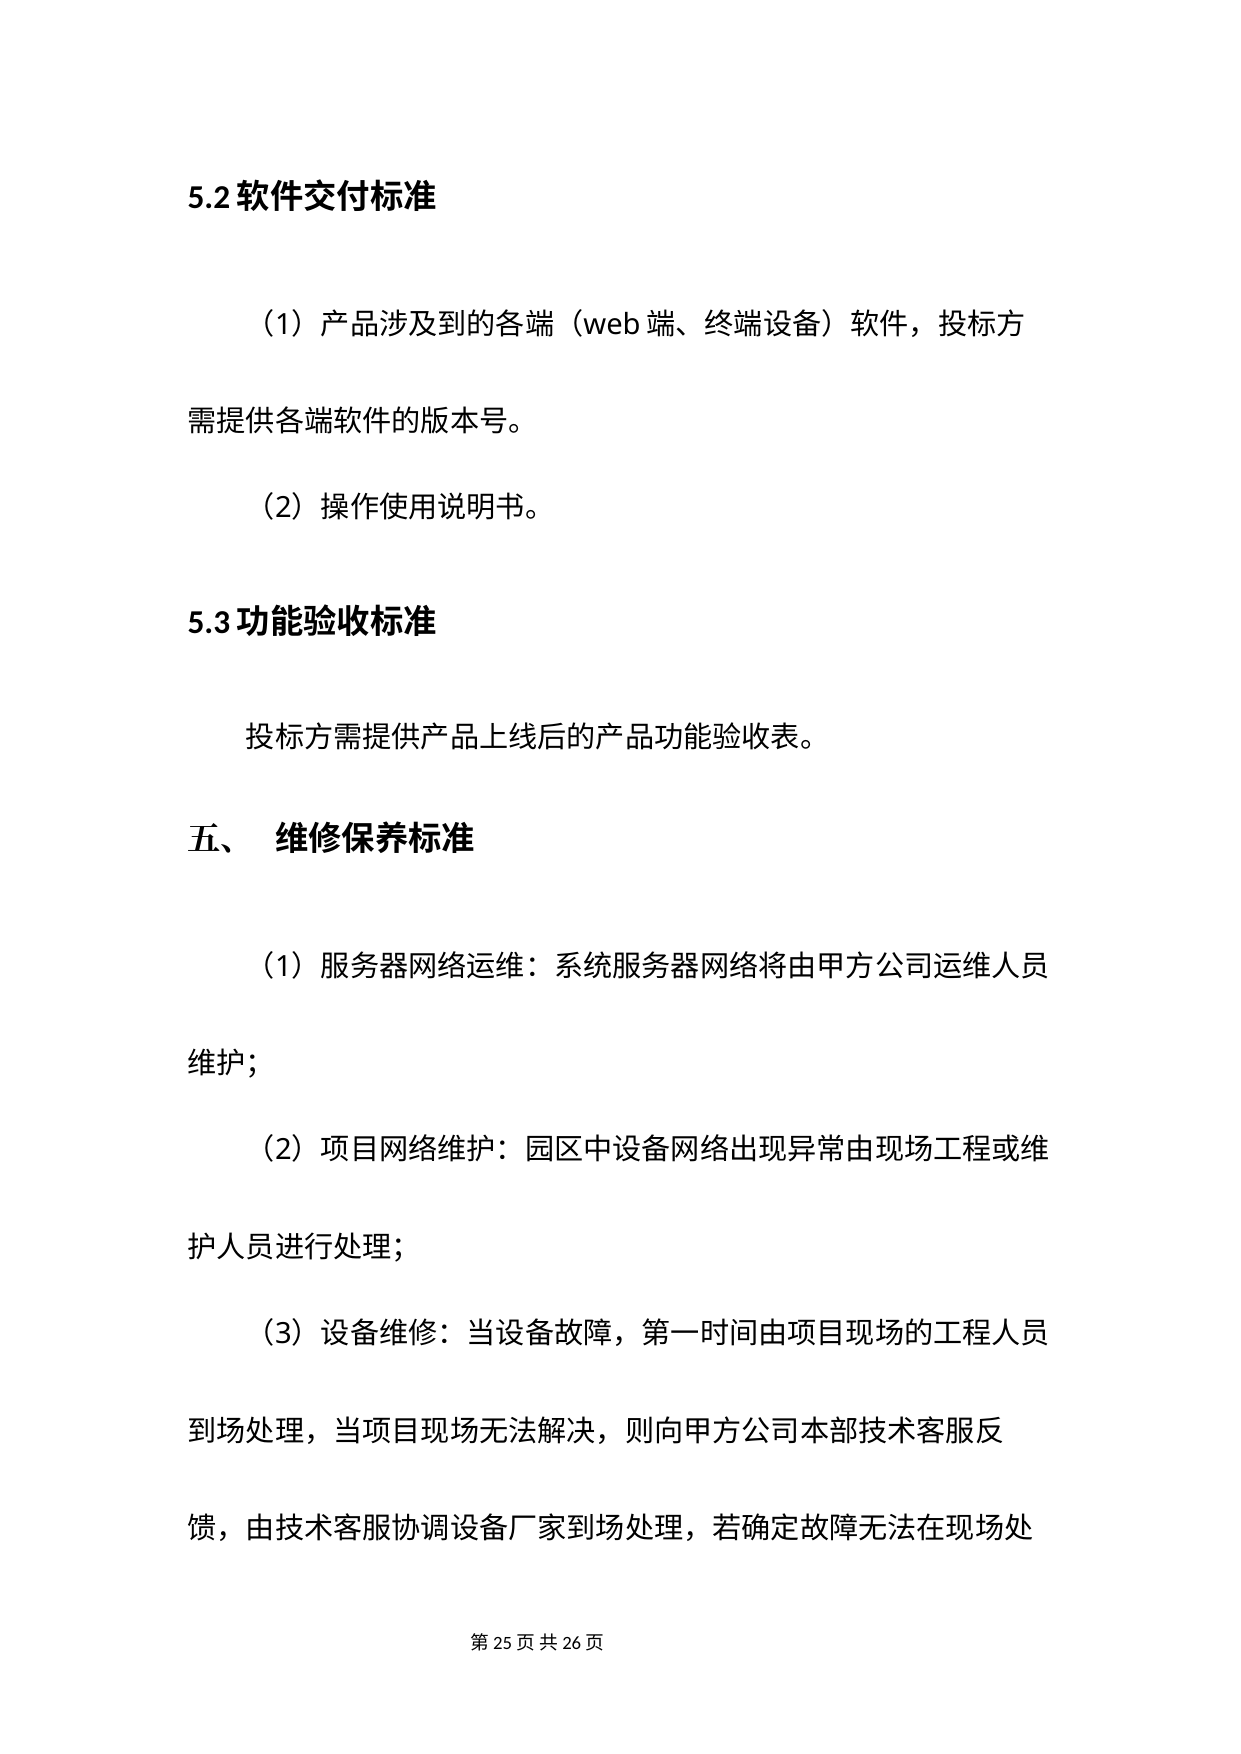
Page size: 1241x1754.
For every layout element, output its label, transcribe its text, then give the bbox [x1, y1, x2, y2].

text 投标方需提供产品上线后的产品功能验收表。 [187, 713, 1053, 756]
text （1）服务器网络运维：系统服务器网络将由甲方公司运维人员维护； [187, 931, 1053, 1093]
text （1）产品涉及到的各端（web端、终端设备）软件，投标方需提供各端软件的版本号。 [187, 289, 1053, 452]
text （2）操作使用说明书。 [187, 473, 1053, 538]
text （2）项目网络维护：园区中设备网络出现异常由现场工程或维护人员进行处理； [187, 1114, 1053, 1277]
subtitle 维修保养标准 [187, 804, 1053, 869]
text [187, 1298, 1053, 1558]
subtitle 5.2软件交付标准 [187, 162, 1053, 227]
subtitle 5.3功能验收标准 [187, 586, 1053, 651]
